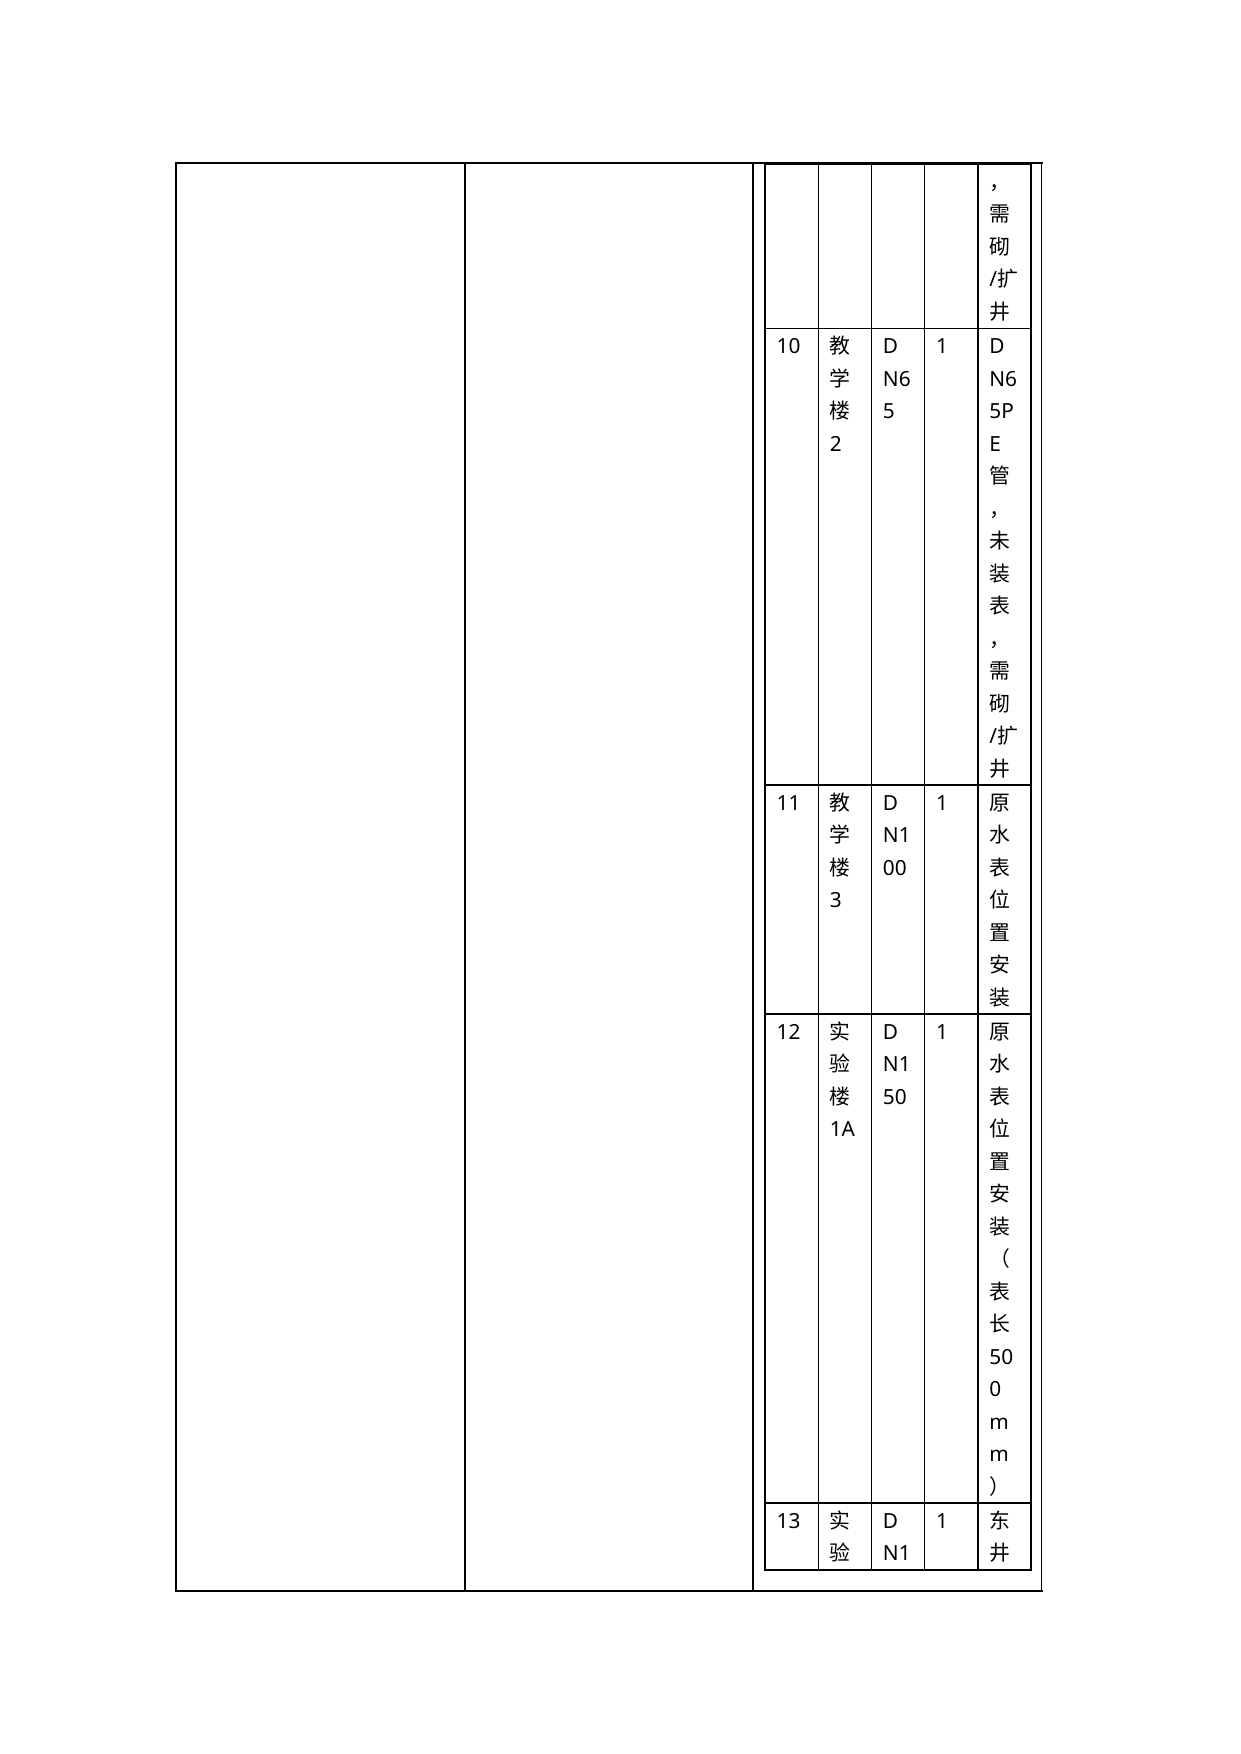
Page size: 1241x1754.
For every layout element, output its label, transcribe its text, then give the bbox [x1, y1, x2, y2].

table_cell [466, 164, 752, 1590]
table_cell 1 [177, 164, 464, 1590]
